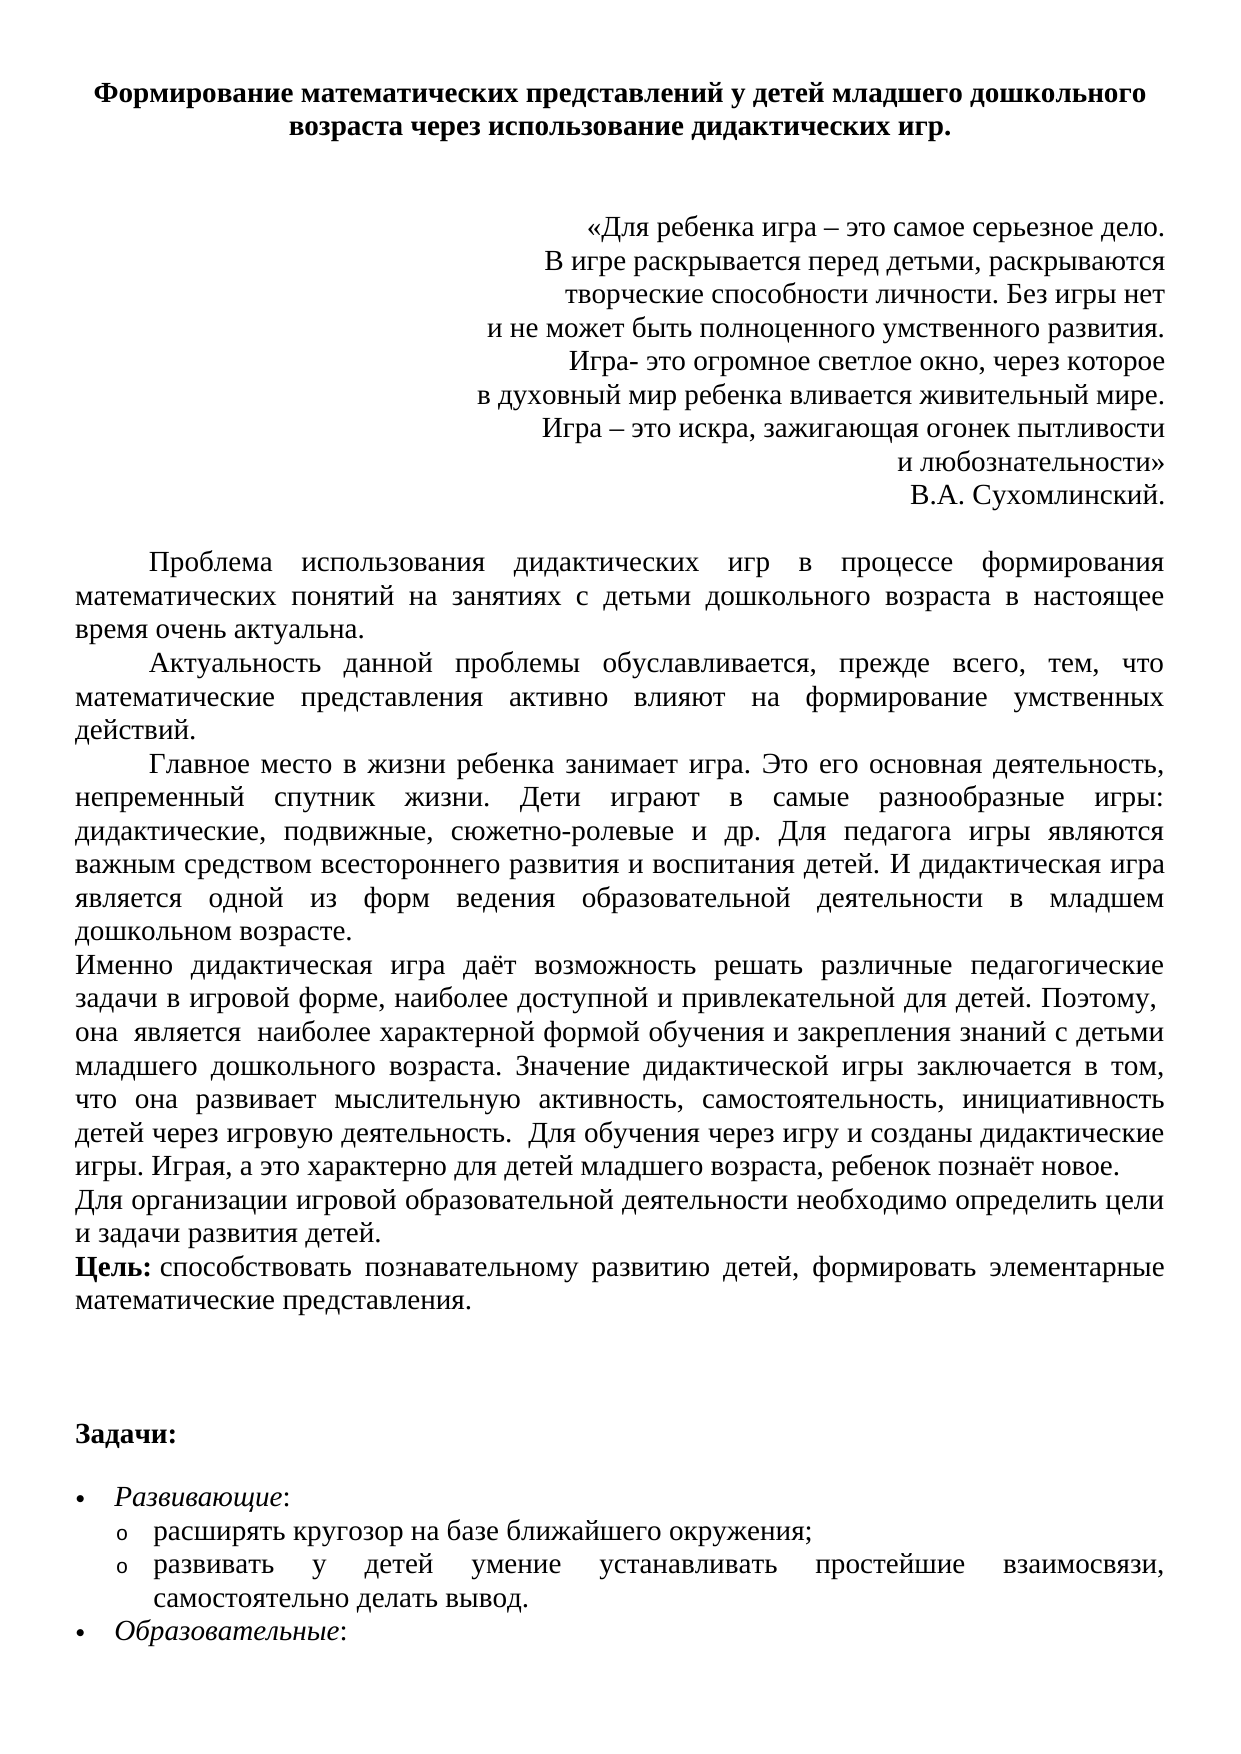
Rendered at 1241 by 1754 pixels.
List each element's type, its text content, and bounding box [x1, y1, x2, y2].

list развивать у детей умение устанавливать простейшие взаимосвязи, самостоятельно делать вывод. [116, 1546, 1165, 1613]
text творческие способности личности. Без игры нет [75, 276, 1165, 310]
text Задачи: [75, 1417, 1165, 1450]
text в духовный мир ребенка вливается живительный мире. [75, 377, 1165, 410]
list Образовательные: [77, 1613, 1165, 1647]
text и не может быть полноценного умственного развития. [75, 310, 1165, 343]
text Цель: способствовать познавательному развитию детей, формировать элементарные математические представления. [75, 1249, 1165, 1316]
text Для организации игровой образовательной деятельности необходимо определить цели и задачи развития детей. [75, 1182, 1165, 1249]
text Проблема использования дидактических игр в процессе формирования математических понятий на занятиях с детьми дошкольного возраста в настоящее время очень актуальна. [75, 544, 1165, 645]
text Формирование математических представлений у детей младшего дошкольного возраста через использование дидактических игр. [75, 75, 1165, 142]
text Игра – это искра, зажигающая огонек пытливости [75, 410, 1165, 444]
text Актуальность данной проблемы обуславливается, прежде всего, тем, что математические представления активно влияют на формирование умственных действий. [75, 645, 1165, 746]
text Именно дидактическая игра даёт возможность решать различные педагогические задачи в игровой форме, наиболее доступной и привлекательной для детей. Поэтому, она является наиболее характерной формой обучения и закрепления знаний с детьми младшего дошкольного возраста. Значение дидактической игры заключается в том, что она развивает мыслительную активность, самостоятельность, инициативность детей через игровую деятельность. Для обучения через игру и созданы дидактические игры. Играя, а это характерно для детей младшего возраста, ребенок познаёт новое. [75, 947, 1165, 1182]
text Главное место в жизни ребенка занимает игра. Это его основная деятельность, непременный спутник жизни. Дети играют в самые разнообразные игры: дидактические, подвижные, сюжетно-ролевые и др. Для педагога игры являются важным средством всестороннего развития и воспитания детей. И дидактическая игра является одной из форм ведения образовательной деятельности в младшем дошкольном возрасте. [75, 746, 1165, 947]
list Развивающие: [77, 1479, 1165, 1513]
text В игре раскрывается перед детьми, раскрываются [75, 243, 1165, 276]
list расширять кругозор на базе ближайшего окружения; [116, 1513, 1165, 1546]
text Игра- это огромное светлое окно, через которое [75, 343, 1165, 377]
text и любознательности» [75, 444, 1165, 477]
text «Для ребенка игра – это самое серьезное дело. [75, 209, 1165, 243]
text В.А. Сухомлинский. [75, 477, 1165, 511]
